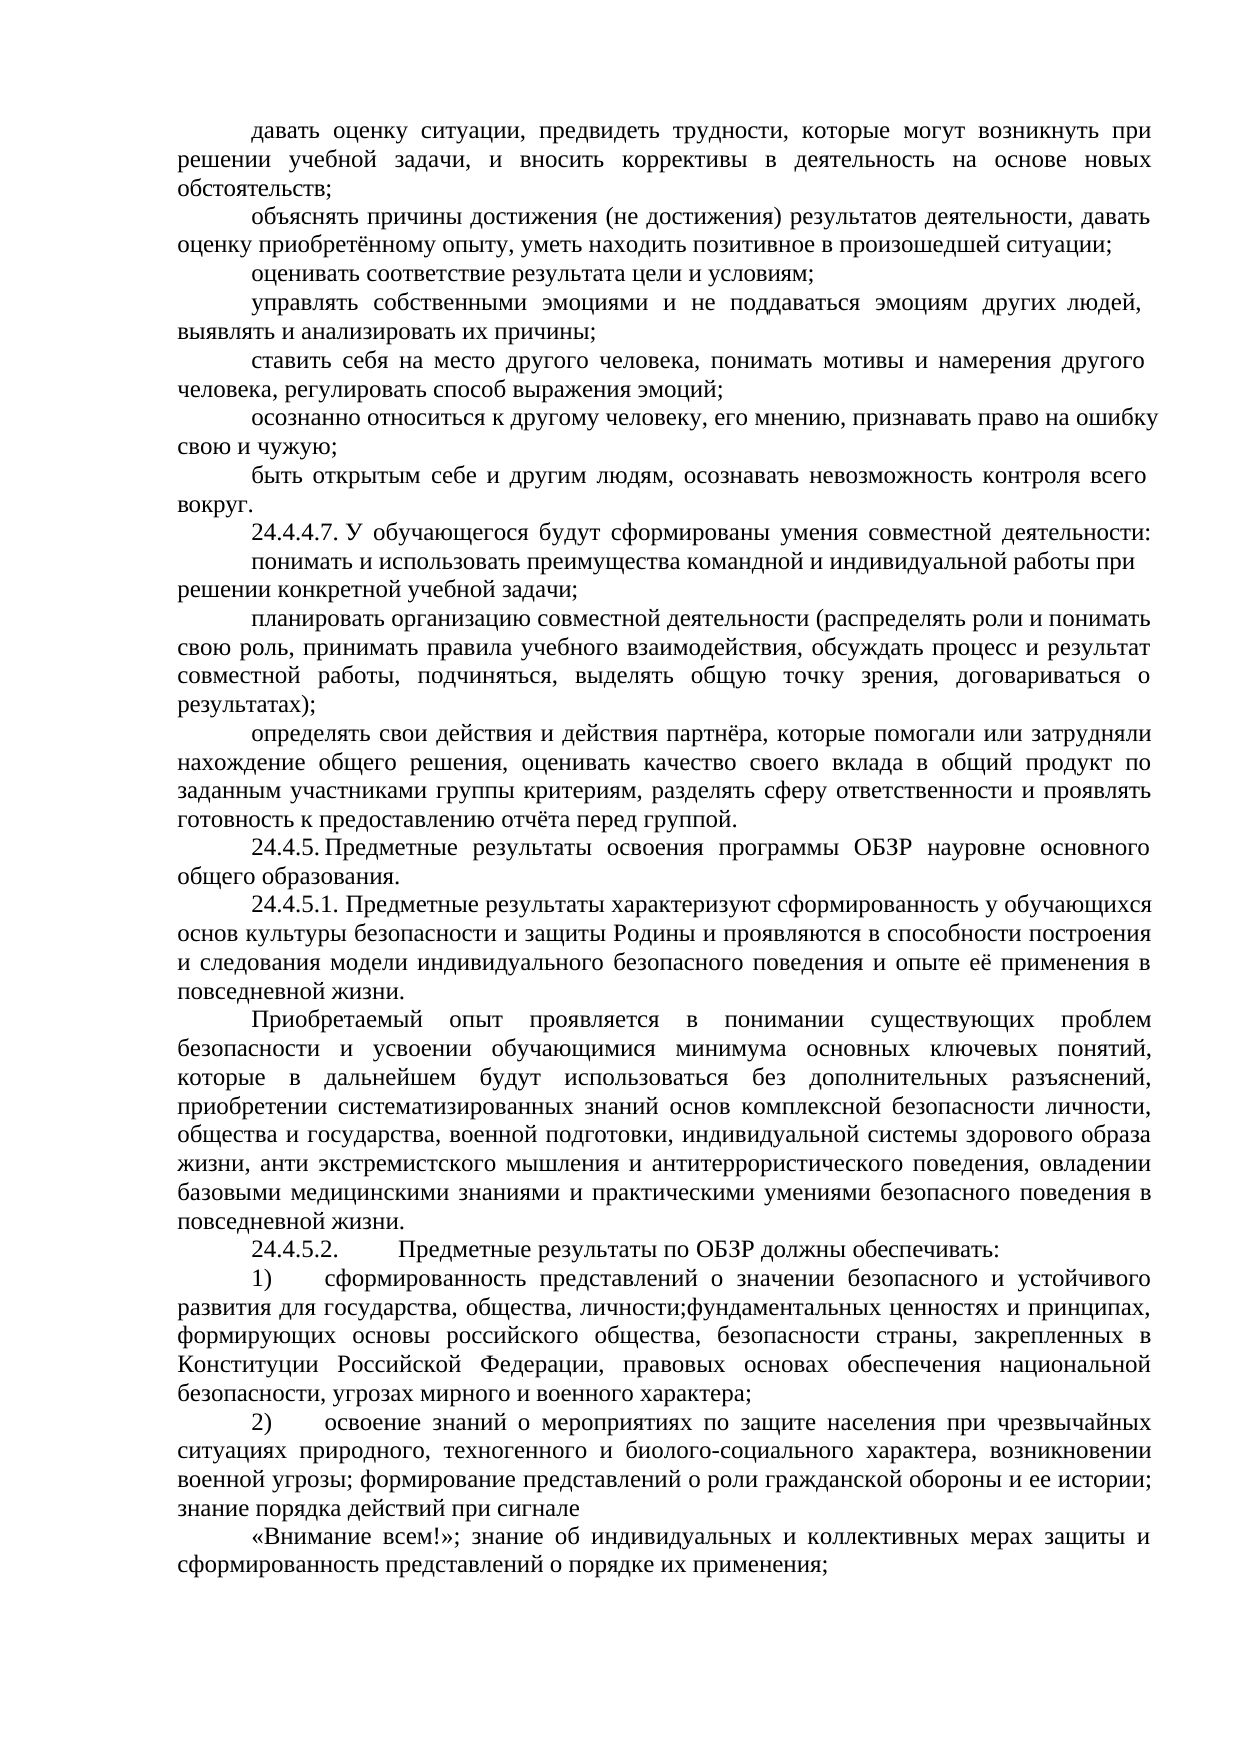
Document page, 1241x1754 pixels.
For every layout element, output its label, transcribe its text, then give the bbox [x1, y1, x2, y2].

text планировать организацию совместной деятельности (распределять роли и понимать свою роль, принимать правила учебного взаимодействия, обсуждать процесс и результат совместной работы, подчиняться, выделять общую точку зрения, договариваться о результатах); [177, 603, 1151, 718]
list Предметные результаты характеризуют сформированность у обучающихся основ культуры безопасности и защиты Родины и проявляются в способности построения и следования модели индивидуального безопасного поведения и опыте её применения в повседневной жизни. [177, 889, 1152, 1004]
text управлять собственными эмоциями и не поддаваться эмоциям других людей, выявлять и анализировать их причины; [177, 287, 1165, 345]
text давать оценку ситуации, предвидеть трудности, которые могут возникнуть при решении учебной задачи, и вносить коррективы в деятельность на основе новых обстоятельств; [177, 115, 1153, 201]
text осознанно относиться к другому человеку, его мнению, признавать право на ошибку свою и чужую; [177, 402, 1165, 460]
text оценивать соответствие результата цели и условиям; [251, 259, 1165, 287]
text «Внимание всем!»; знание об индивидуальных и коллективных мерах защиты и сформированность представлений о порядке их применения; [177, 1522, 1151, 1578]
list сформированность представлений о значении безопасного и устойчивого развития для государства, общества, личности;фундаментальных ценностях и принципах, формирующих основы российского общества, безопасности страны, закрепленных в Конституции Российской Федерации, правовых основах обеспечения национальной безопасности, угрозах мирного и военного характера; [177, 1263, 1152, 1407]
list Предметные результаты освоения программы ОБЗР науровне основного общего образования. [177, 833, 1151, 889]
text быть открытым себе и другим людям, осознавать невозможность контроля всего вокруг. [177, 460, 1152, 517]
list освоение знаний о мероприятиях по защите населения при чрезвычайных ситуациях природного, техногенного и биолого-социального характера, возникновении военной угрозы; формирование представлений о роли гражданской обороны и ее истории; знание порядка действий при сигнале [177, 1407, 1152, 1522]
text решении конкретной учебной задачи; [177, 575, 1165, 603]
text объяснять причины достижения (не достижения) результатов деятельности, давать оценку приобретённому опыту, уметь находить позитивное в произошедшей ситуации; [177, 202, 1152, 258]
list Предметные результаты по ОБЗР должны обеспечивать: [251, 1234, 1165, 1263]
text Приобретаемый опыт проявляется в понимании существующих проблем безопасности и усвоении обучающимися минимума основных ключевых понятий, которые в дальнейшем будут использоваться без дополнительных разъяснений, приобретении систематизированных знаний основ комплексной безопасности личности, общества и государства, военной подготовки, индивидуальной системы здорового образа жизни, анти экстремистского мышления и антитеррористического поведения, овладении базовыми медицинскими знаниями и практическими умениями безопасного поведения в повседневной жизни. [177, 1004, 1152, 1234]
text определять свои действия и действия партнёра, которые помогали или затрудняли нахождение общего решения, оценивать качество своего вклада в общий продукт по заданным участниками группы критериям, разделять сферу ответственности и проявлять готовность к предоставлению отчёта перед группой. [177, 718, 1152, 833]
text ставить себя на место другого человека, понимать мотивы и намерения другого человека, регулировать способ выражения эмоций; [177, 345, 1152, 402]
list У обучающегося будут сформированы умения совместной деятельности: понимать и использовать преимущества командной и индивидуальной работы при [251, 517, 1152, 575]
